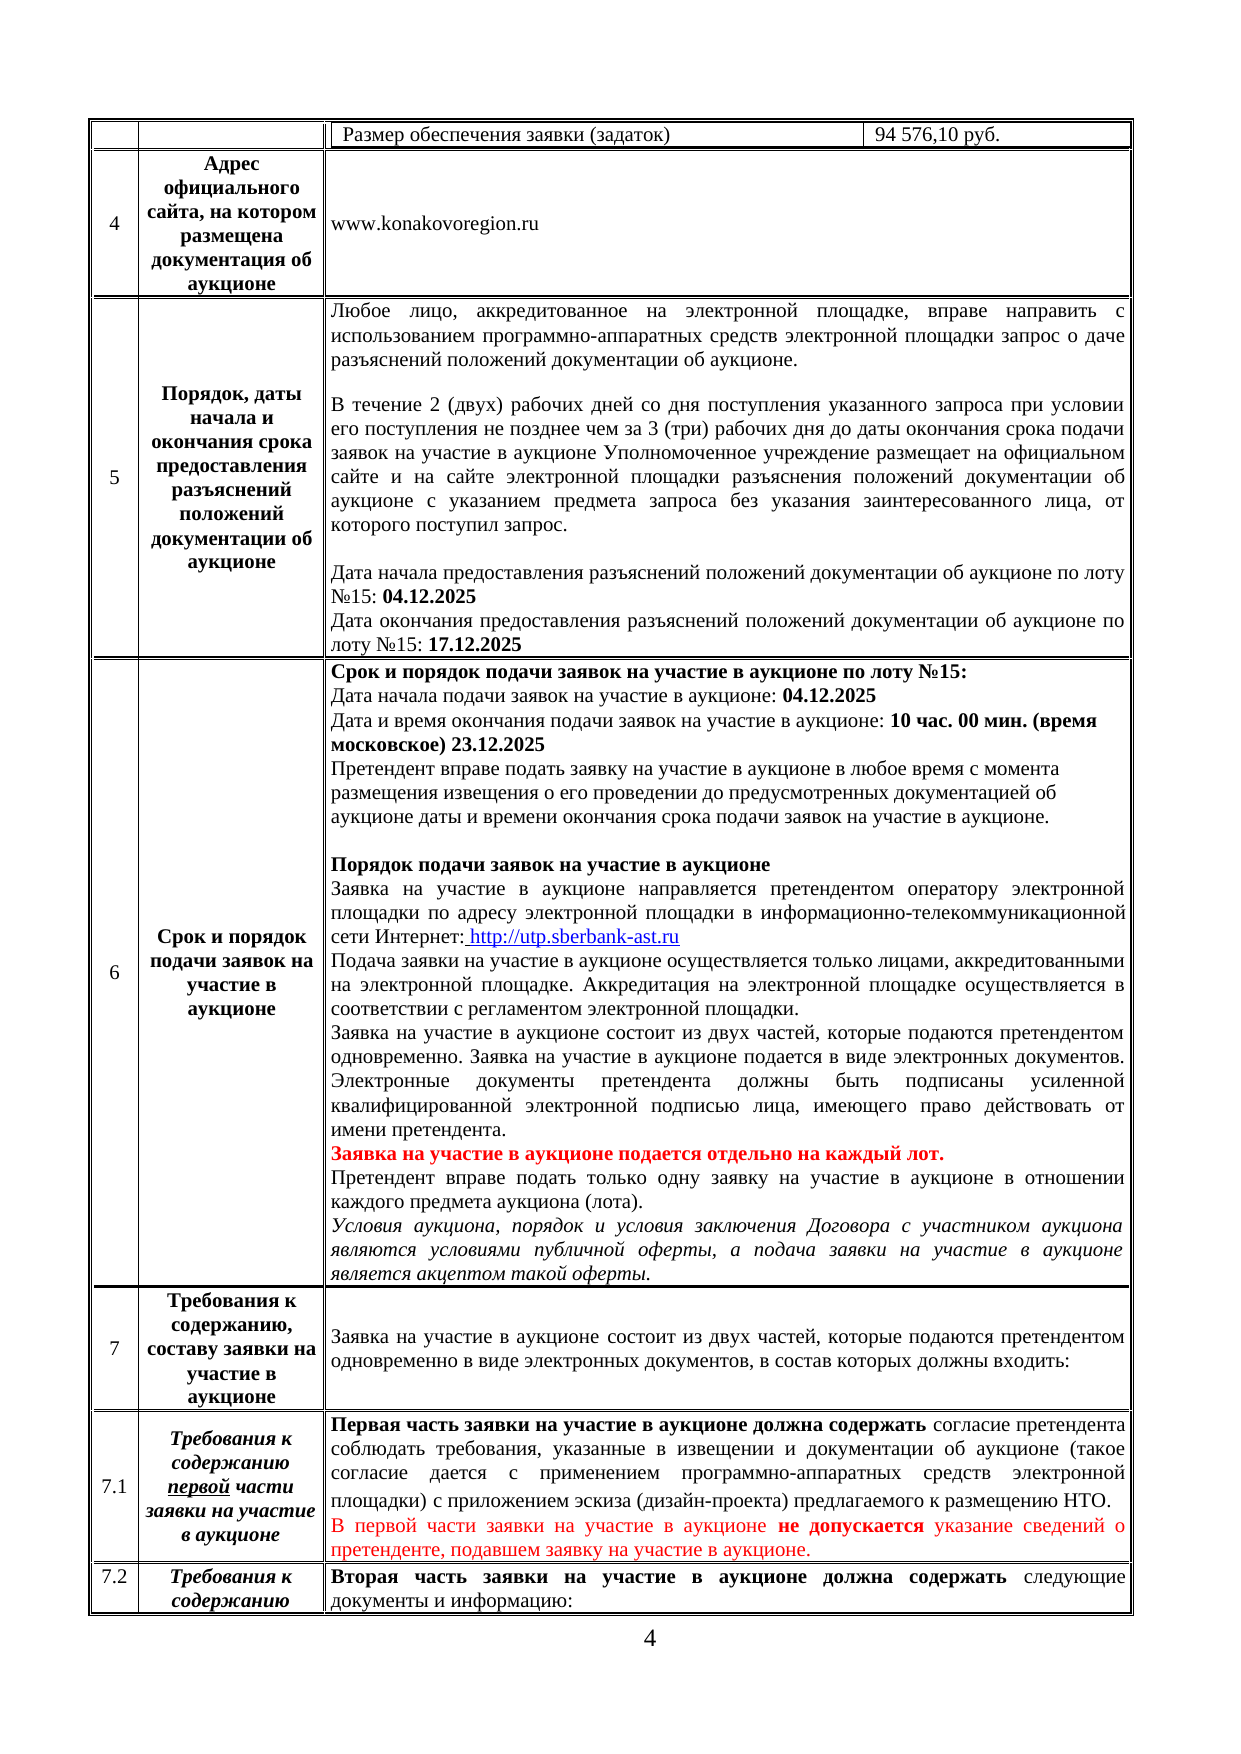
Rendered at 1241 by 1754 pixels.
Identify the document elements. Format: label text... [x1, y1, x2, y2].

table_cell 7.2 [90, 1561, 138, 1612]
table_cell Первая часть заявки на участие в аукционе должна содержать согласие претендента соблюдать требования, указанные в извещении и документации об аукционе (такое согласие дается с применением программно-аппаратных средств электронной площадки) с приложением эскиза (дизайн-проекта) предлагаемого к размещению НТО. В первой части заявки на участие в аукционе не допускается указание сведений о претенденте, подавшем заявку на участие в аукционе. [326, 1409, 1131, 1561]
table_cell 6 [92, 656, 138, 1285]
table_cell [139, 1564, 325, 1612]
table_cell Срок и порядок подачи заявок на участие в аукционе по лоту №15: Дата начала подачи заявок на участие в аукционе: 04.12.2025 Дата и время окончания подачи заявок на участие в аукционе: 10 час. 00 мин. (время московское) 23.12.2025 Претендент вправе подать заявку на участие в аукционе в любое время с момента размещения извещения о его проведении до предусмотренных документацией об аукционе даты и времени окончания срока подачи заявок на участие в аукционе. Порядок подачи заявок на участие в аукционе Заявка на участие в аукционе направляется претендентом оператору электронной площадки по адресу электронной площадки в информационно-телекоммуникационной сети Интернет: http://utp.sberbank-ast.ru Подача заявки на участие в аукционе осуществляется только лицами, аккредитованными на электронной площадке. Аккредитация на электронной площадке осуществляется в соответствии с регламентом электронной площадки. Заявка на участие в аукционе состоит из двух частей, которые подаются претендентом одновременно. Заявка на участие в аукционе подается в виде электронных документов. Электронные документы претендента должны быть подписаны усиленной квалифицированной электронной подписью лица, имеющего право действовать от имени претендента. Заявка на участие в аукционе подается отдельно на каждый лот. Претендент вправе подать только одну заявку на участие в аукционе в отношении каждого предмета аукциона (лота). Условия аукциона, порядок и условия заключения Договора с участником аукциона являются условиями публичной оферты, а подача заявки на участие в аукционе является акцептом такой оферты. [326, 656, 1131, 1285]
table_cell 7.1 [92, 1409, 138, 1561]
table_cell 5 [92, 295, 138, 656]
table_cell www.konakovoregion.ru [325, 148, 1132, 295]
table_cell Заявка на участие в аукционе состоит из двух частей, которые подаются претендентом одновременно в виде электронных документов, в состав которых должны входить: [326, 1285, 1130, 1408]
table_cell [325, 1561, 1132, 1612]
table_cell Срок и порядок подачи заявок на участие в аукционе [139, 660, 323, 1285]
table_cell Любое лицо, аккредитованное на электронной площадке, вправе направить с использованием программно-аппаратных средств электронной площадки запрос о даче разъяснений положений документации об аукционе. В течение 2 (двух) рабочих дней со дня поступления указанного запроса при условии его поступления не позднее чем за 3 (три) рабочих дня до даты окончания срока подачи заявок на участие в аукционе Уполномоченное учреждение размещает на официальном сайте и на сайте электронной площадки разъяснения положений документации об аукционе с указанием предмета запроса без указания заинтересованного лица, от которого поступил запрос. Дата начала предоставления разъяснений положений документации об аукционе по лоту №15: 04.12.2025 Дата окончания предоставления разъяснений положений документации об аукционе по лоту №15: 17.12.2025 [326, 295, 1131, 656]
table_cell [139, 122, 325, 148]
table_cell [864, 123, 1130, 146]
table_cell Требования к содержанию первой части заявки на участие в аукционе [139, 1412, 323, 1561]
table_cell 4 [90, 148, 138, 295]
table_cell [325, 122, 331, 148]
table_cell 3 [92, 122, 138, 148]
table_cell Порядок, даты начала и окончания срока предоставления разъяснений положений документации об аукционе [139, 299, 323, 656]
table_cell 7 [92, 1285, 138, 1408]
table_cell Адрес официального сайта, на котором размещена документация об аукционе [139, 151, 323, 295]
table_cell Требования к содержанию, составу заявки на участие в аукционе [139, 1288, 323, 1408]
